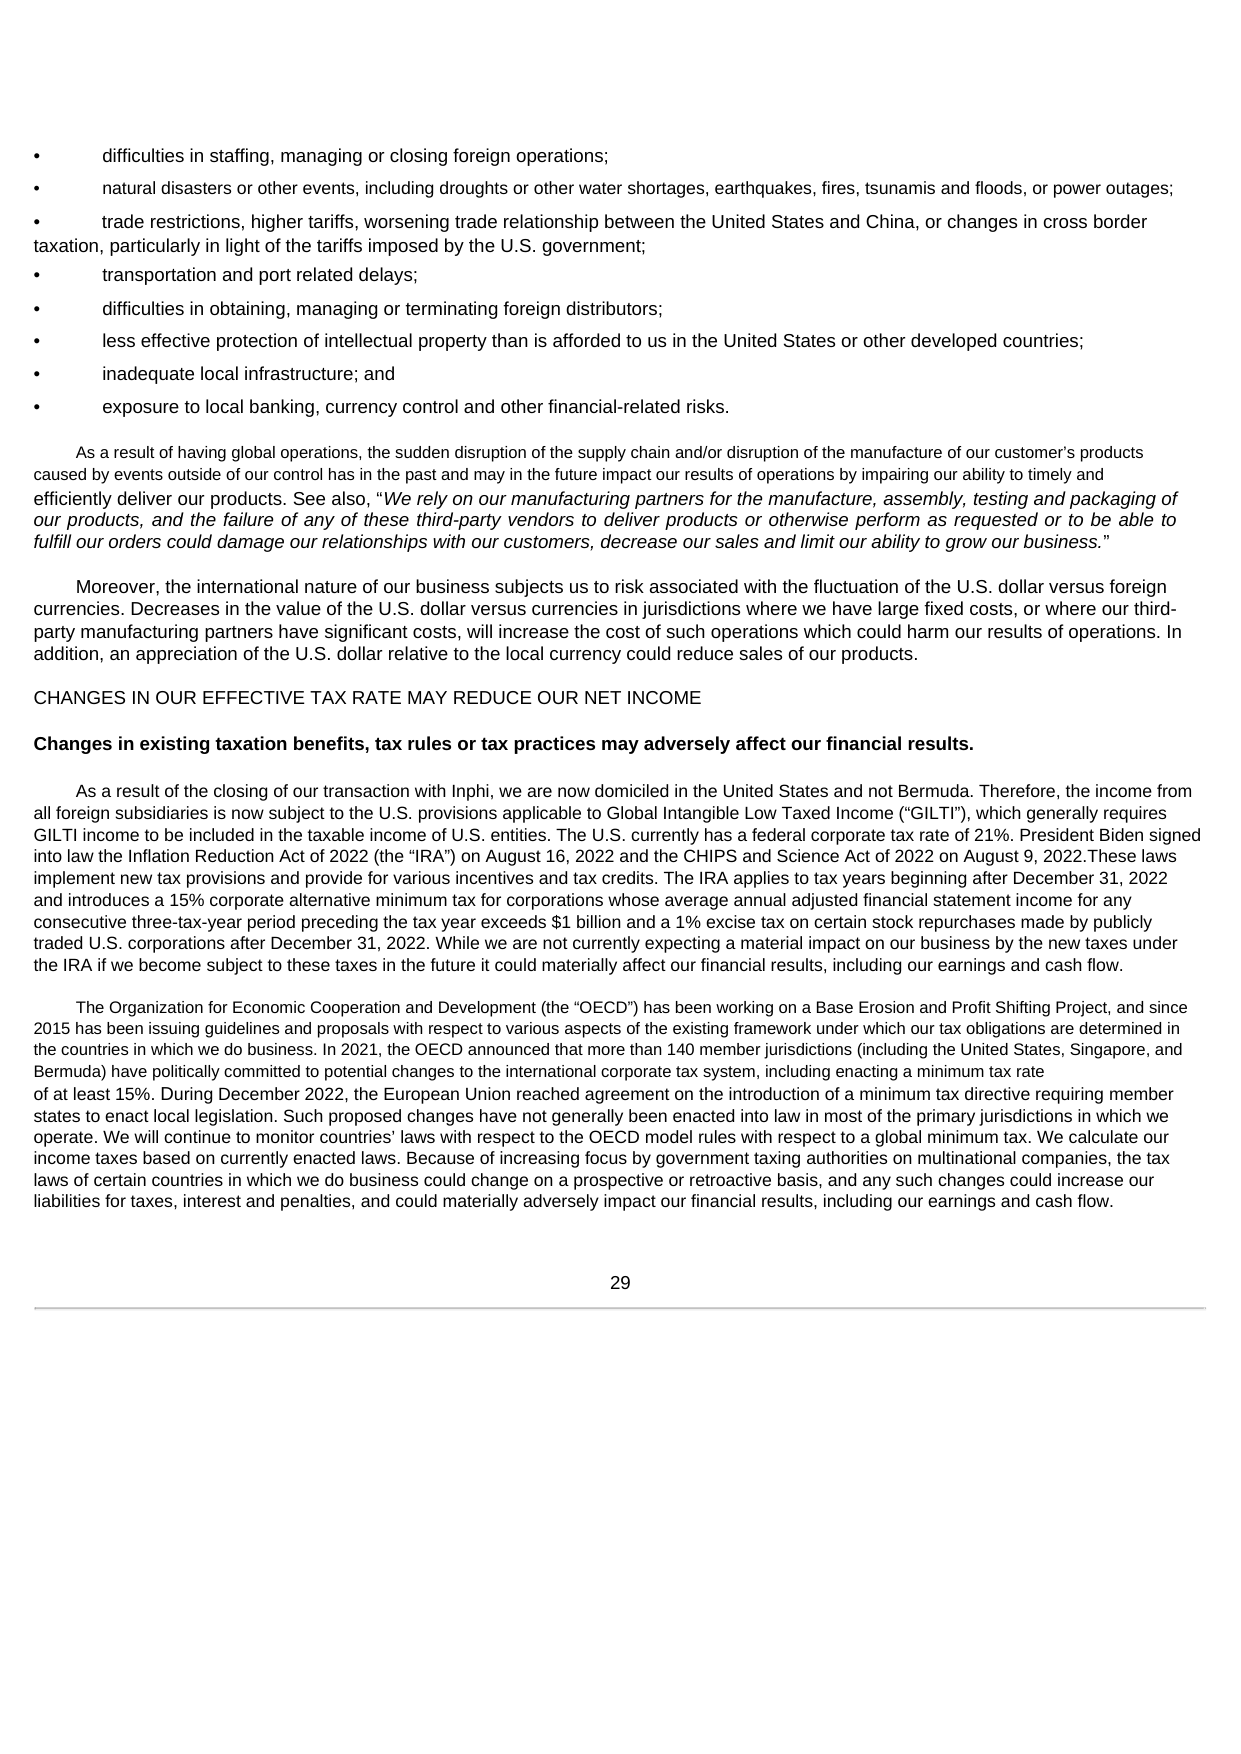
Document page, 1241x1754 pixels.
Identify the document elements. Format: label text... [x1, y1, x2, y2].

list exposure to local banking, currency control and other financial-related risks. [33, 396, 1205, 418]
list less effective protection of intellectual property than is afforded to us in the United States or other developed countries; [33, 330, 1205, 352]
list inadequate local infrastructure; and [33, 362, 1205, 384]
list difficulties in obtaining, managing or terminating foreign distributors; [33, 298, 1205, 319]
text 29 [33, 1272, 1207, 1293]
list transportation and port related delays; [33, 264, 1205, 286]
list natural disasters or other events, including droughts or other water shortages, earthquakes, fires, tsunamis and floods, or power outages; [33, 177, 1205, 198]
text efficiently deliver our products. See also, “We rely on our manufacturing partners for the manufacture, assembly, testing and packaging of our products, and the failure of any of these third-party vendors to deliver products or otherwise perform as requested or to be able to fulfill our orders could damage our relationships with our customers, decrease our sales and limit our ability to grow our business.” [33, 487, 1178, 552]
text CHANGES IN OUR EFFECTIVE TAX RATE MAY REDUCE OUR NET INCOME [33, 686, 1205, 708]
list trade restrictions, higher tariffs, worsening trade relationship between the United States and China, or changes in cross border taxation, particularly in light of the tariffs imposed by the U.S. government; [33, 211, 1205, 256]
text As a result of having global operations, the sudden disruption of the supply chain and/or disruption of the manufacture of our customer’s products caused by events outside of our control has in the past and may in the future impact our results of operations by impairing our ability to timely and [33, 443, 1172, 484]
text As a result of the closing of our transaction with Inphi, we are now domiciled in the United States and not Bermuda. Therefore, the income from all foreign subsidiaries is now subject to the U.S. provisions applicable to Global Intangible Low Taxed Income (“GILTI”), which generally requires GILTI income to be included in the taxable income of U.S. entities. The U.S. currently has a federal corporate tax rate of 21%. President Biden signed into law the Inflation Reduction Act of 2022 (the “IRA”) on August 16, 2022 and the CHIPS and Science Act of 2022 on August 9, 2022.These laws implement new tax provisions and provide for various incentives and tax credits. The IRA applies to tax years beginning after December 31, 2022 and introduces a 15% corporate alternative minimum tax for corporations whose average annual adjusted financial statement income for any consecutive three-tax-year period preceding the tax year exceeds $1 billion and a 1% excise tax on certain stock repurchases made by publicly traded U.S. corporations after December 31, 2022. While we are not currently expecting a material impact on our business by the new taxes under the IRA if we become subject to these taxes in the future it could materially affect our financial results, including our earnings and cash flow. [33, 781, 1203, 975]
list difficulties in staffing, managing or closing foreign operations; [33, 145, 1205, 167]
text Changes in existing taxation benefits, tax rules or tax practices may adversely affect our financial results. [33, 732, 1205, 754]
text Moreover, the international nature of our business subjects us to risk associated with the fluctuation of the U.S. dollar versus foreign currencies. Decreases in the value of the U.S. dollar versus currencies in jurisdictions where we have large fixed costs, or where our third-party manufacturing partners have significant costs, will increase the cost of such operations which could harm our results of operations. In addition, an appreciation of the U.S. dollar relative to the local currency could reduce sales of our products. [33, 576, 1201, 664]
picture [32, 1304, 1207, 1312]
text of at least 15%. During December 2022, the European Union reached agreement on the introduction of a minimum tax directive requiring member states to enact local legislation. Such proposed changes have not generally been enacted into law in most of the primary jurisdictions in which we operate. We will continue to monitor countries’ laws with respect to the OECD model rules with respect to a global minimum tax. We calculate our income taxes based on currently enacted laws. Because of increasing focus by government taxing authorities on multinational companies, the tax laws of certain countries in which we do business could change on a prospective or retroactive basis, and any such changes could increase our liabilities for taxes, interest and penalties, and could materially adversely impact our financial results, including our earnings and cash flow. [33, 1083, 1201, 1211]
text The Organization for Economic Cooperation and Development (the “OECD”) has been working on a Base Erosion and Profit Shifting Project, and since 2015 has been issuing guidelines and proposals with respect to various aspects of the existing framework under which our tax obligations are determined in the countries in which we do business. In 2021, the OECD announced that more than 140 member jurisdictions (including the United States, Singapore, and Bermuda) have politically committed to potential changes to the international corporate tax system, including enacting a minimum tax rate [33, 998, 1197, 1081]
